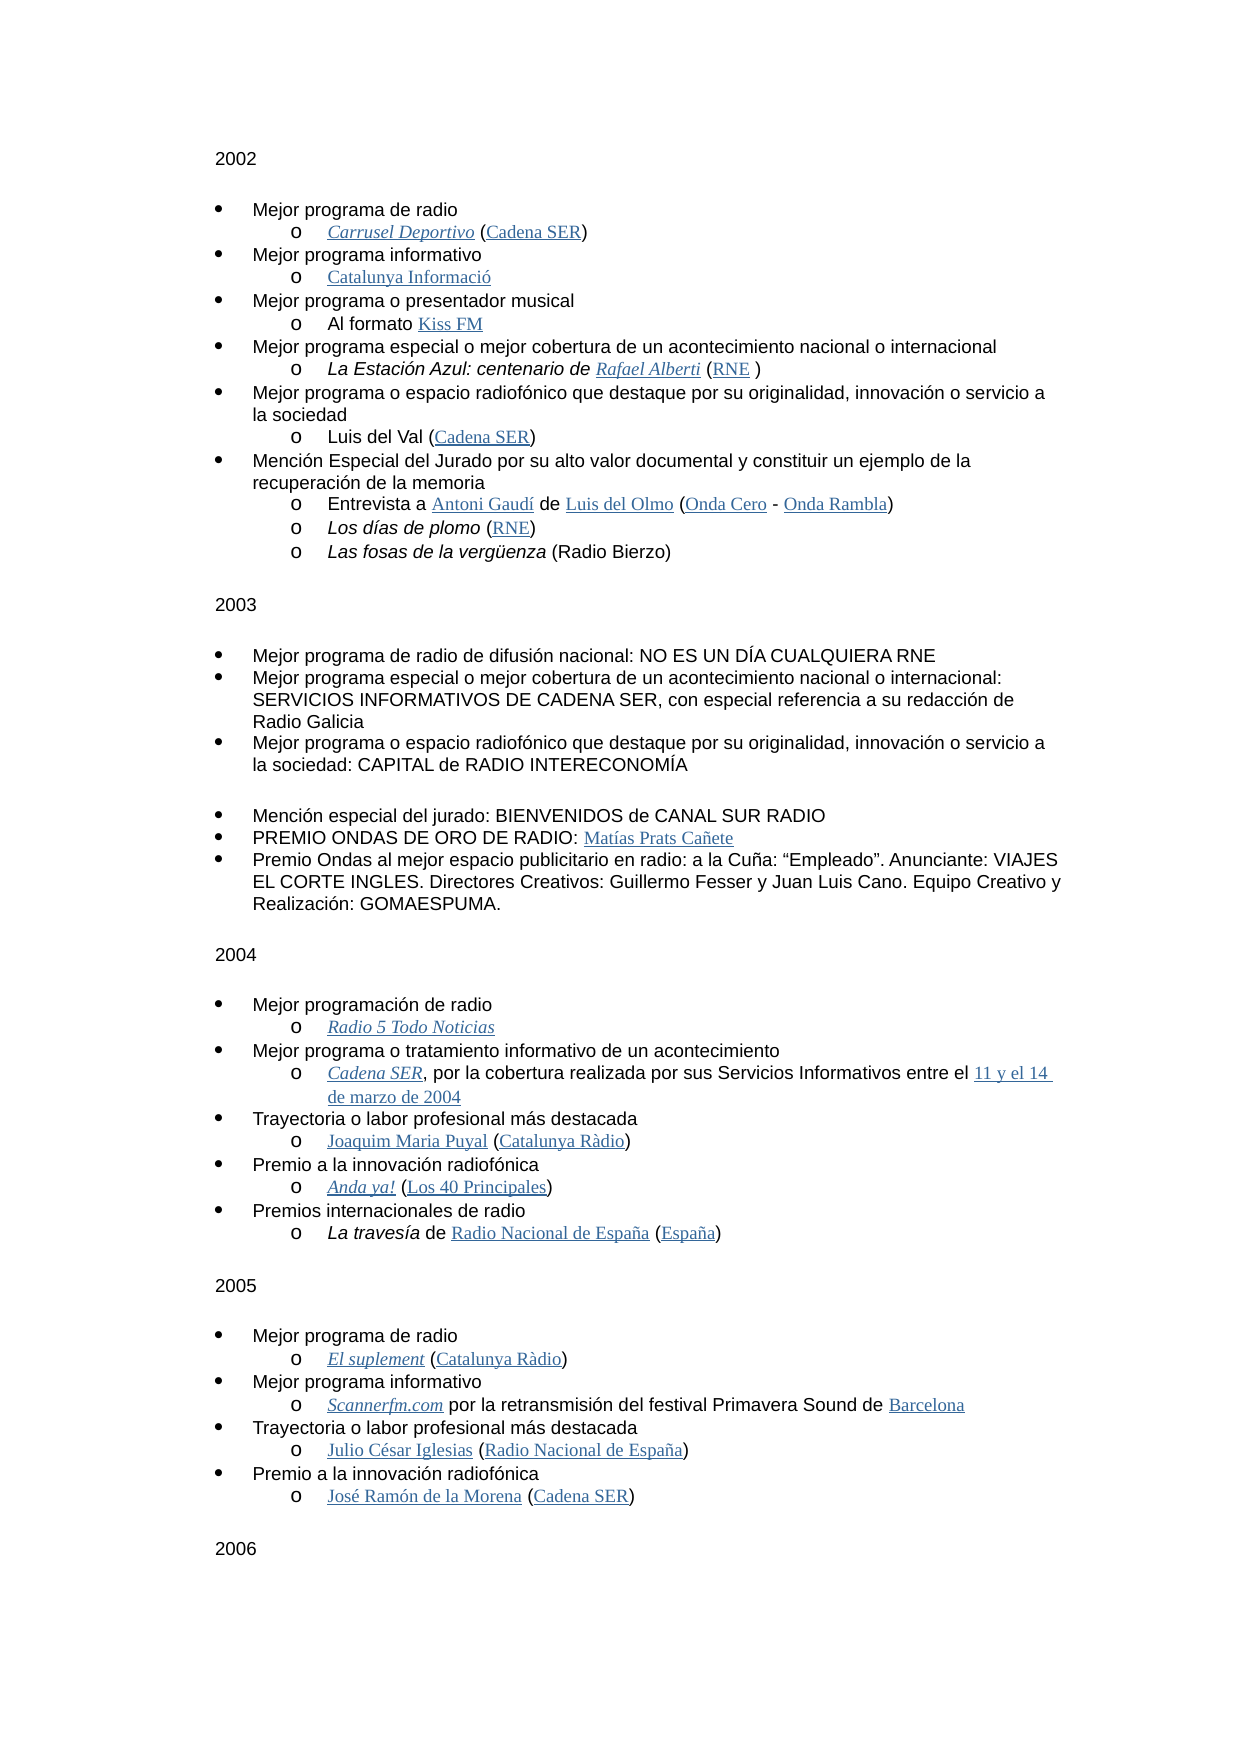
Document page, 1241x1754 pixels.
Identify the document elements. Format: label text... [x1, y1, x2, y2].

list Mejor programa de radio [215, 198, 1063, 220]
text 2005 [215, 1274, 1063, 1296]
list Trayectoria o labor profesional más destacada [215, 1108, 1063, 1130]
list Mención Especial del Jurado por su alto valor documental y constituir un ejemplo de la recuperación de la memoria [215, 449, 1063, 493]
list Premio a la innovación radiofónica [215, 1463, 1063, 1485]
list PREMIO ONDAS DE ORO DE RADIO: Matías Prats Cañete [215, 827, 1063, 849]
list Mejor programa de radio [215, 1325, 1063, 1347]
list Mejor programa de radio de difusión nacional: NO ES UN DÍA CUALQUIERA RNE [215, 645, 1063, 667]
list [215, 1417, 1063, 1439]
list José Ramón de la Morena (Cadena SER) [290, 1485, 1063, 1509]
list : centenario de Rafael Alberti (RNE ) [290, 358, 1063, 382]
list Luis del Val (Cadena SER) [290, 426, 1063, 449]
list La travesía de Radio Nacional de España (España) [290, 1222, 1063, 1245]
text 2006 [215, 1538, 1063, 1560]
list Mejor programa informativo [215, 244, 1063, 266]
list Las fosas de la vergüenza (Radio Bierzo) [290, 541, 1063, 565]
list Los días de plomo (RNE) [290, 517, 1063, 541]
list Mejor programa o tratamiento informativo de un acontecimiento [215, 1040, 1063, 1062]
list Mejor programa o presentador musical [215, 290, 1063, 312]
list Premio a la innovación radiofónica [215, 1153, 1063, 1176]
list Carrusel Deportivo (Cadena SER) [290, 220, 1063, 244]
list Radio 5 Todo Noticias [290, 1016, 1063, 1040]
list Mejor programa o espacio radiofónico que destaque por su originalidad, innovación o servicio a la sociedad: CAPITAL de RADIO INTERECONOMÍA [215, 732, 1063, 776]
list Mejor programa informativo [215, 1371, 1063, 1393]
list Mención especial del jurado: BIENVENIDOS de CANAL SUR RADIO [215, 805, 1063, 827]
list El suplement (Catalunya Ràdio) [290, 1347, 1063, 1371]
text 2004 [215, 943, 1063, 965]
list Cadena SER, por la cobertura realizada por sus Servicios Informativos entre el 11 y el 14 de marzo de 2004 [290, 1062, 1063, 1108]
list Mejor programa especial o mejor cobertura de un acontecimiento nacional o internacional [215, 336, 1063, 358]
list Premios internacionales de radio [215, 1199, 1063, 1222]
list Scannerfm.com por la retransmisión del festival Primavera Sound de Barcelona [290, 1393, 1063, 1417]
list Premio Ondas al mejor espacio publicitario en radio: a : “Empleado”. Anunciante: VIAJES EL CORTE INGLES. Directores Creativos: Guillermo Fesser y Juan Luis Cano. Equipo Creativo y Realización: GOMAESPUMA. [215, 849, 1063, 914]
list Al formato Kiss FM [290, 312, 1063, 336]
text 2003 [215, 594, 1063, 616]
list Julio César Iglesias (Radio Nacional de España) [290, 1439, 1063, 1463]
list Mejor programación de radio [215, 994, 1063, 1016]
text 2002 [215, 148, 1063, 169]
list Mejor programa especial o mejor cobertura de un acontecimiento nacional o internacional: SERVICIOS INFORMATIVOS DE CADENA SER, con especial referencia a su redacción de Radio Galicia [215, 667, 1063, 732]
list Entrevista a Antoni Gaudí de Luis del Olmo (Onda Cero - Onda Rambla) [290, 493, 1063, 517]
list Mejor programa o espacio radiofónico que destaque por su originalidad, innovación o servicio a la sociedad [215, 382, 1063, 426]
list Anda ya! (Los 40 Principales) [290, 1176, 1063, 1199]
list Joaquim Maria Puyal (Catalunya Ràdio) [290, 1130, 1063, 1153]
list Catalunya Informació [290, 266, 1063, 290]
